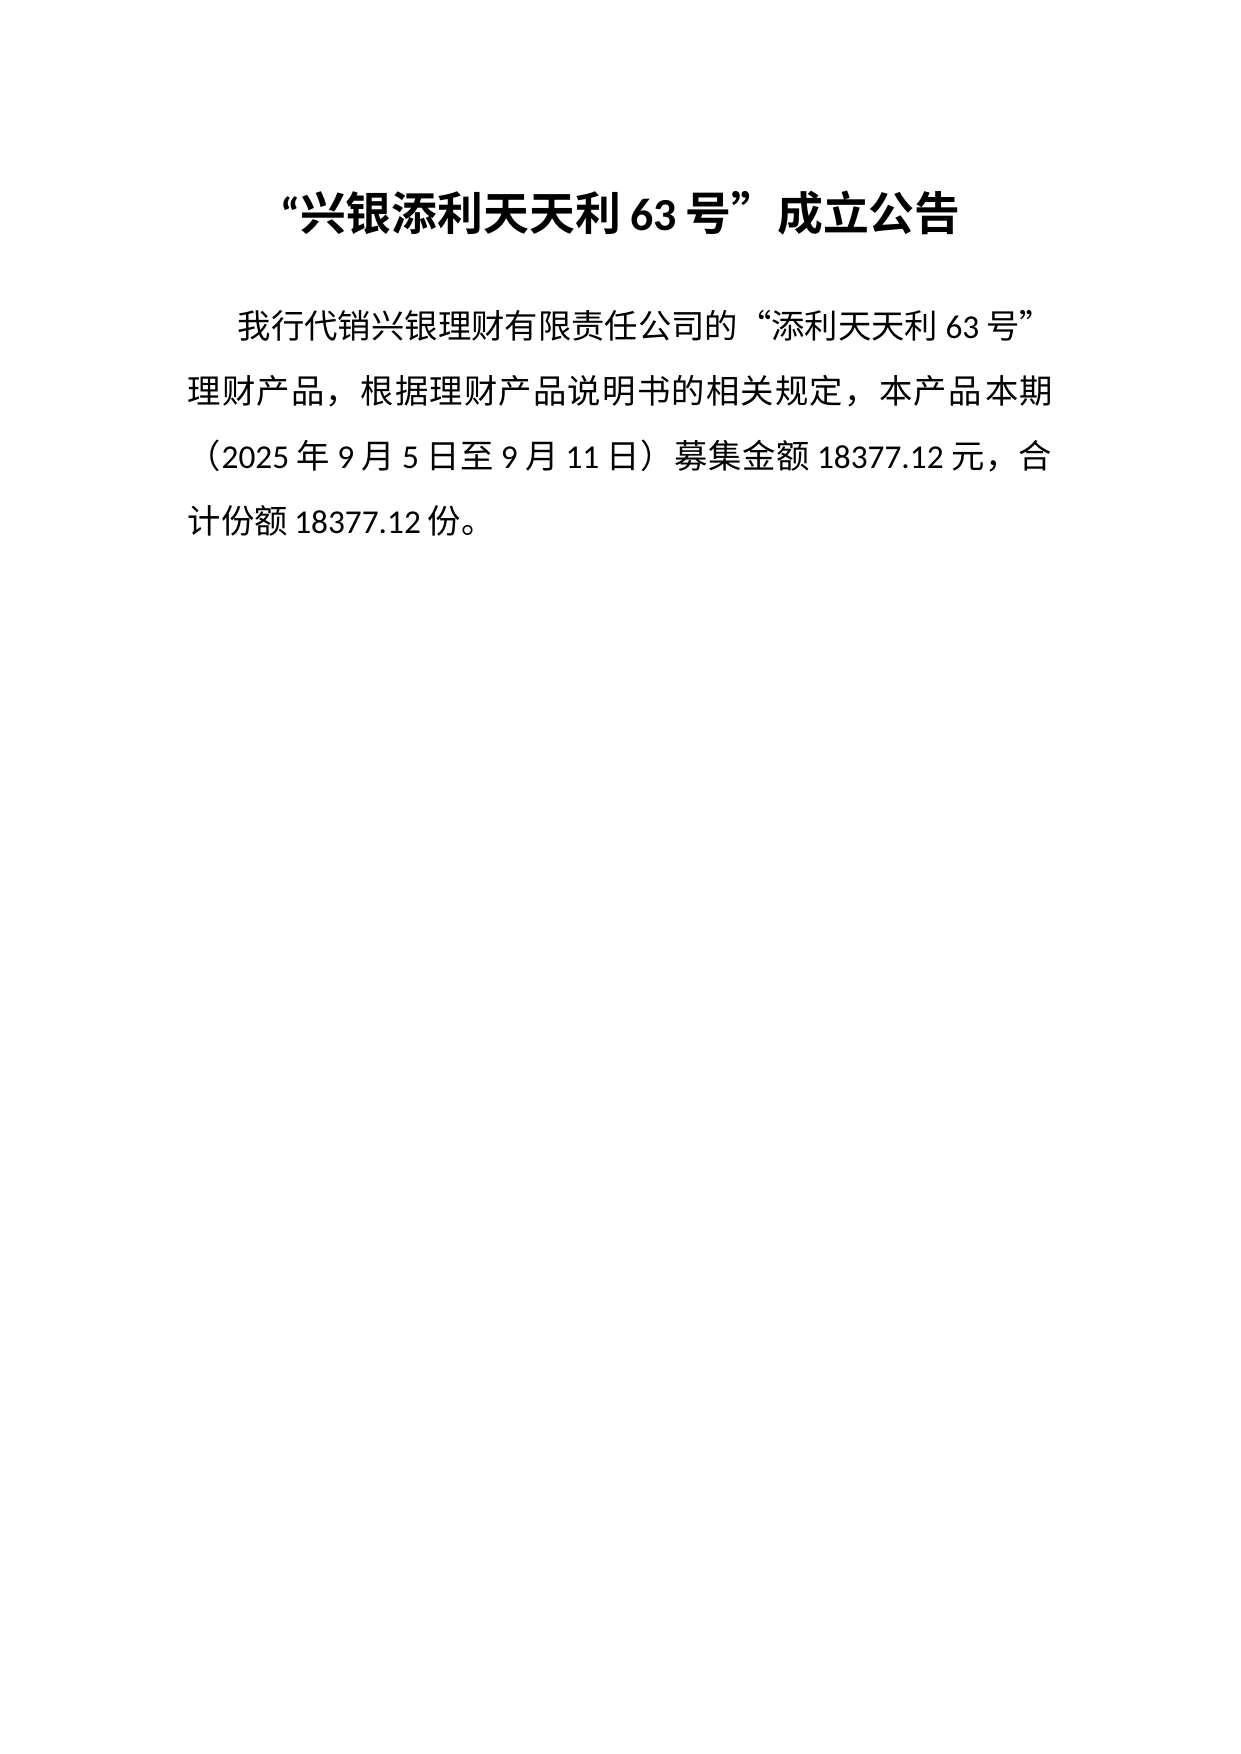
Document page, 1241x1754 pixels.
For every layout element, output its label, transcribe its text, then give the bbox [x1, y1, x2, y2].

text 我行代销兴银理财有限责任公司的“添利天天利63号”理财产品，根据理财产品说明书的相关规定，本产品本期（2025年9月5日至9月11日）募集金额18377.12元，合计份额18377.12份。 [187, 292, 1053, 552]
text “兴银添利天天利63号”成立公告 [187, 162, 1053, 259]
